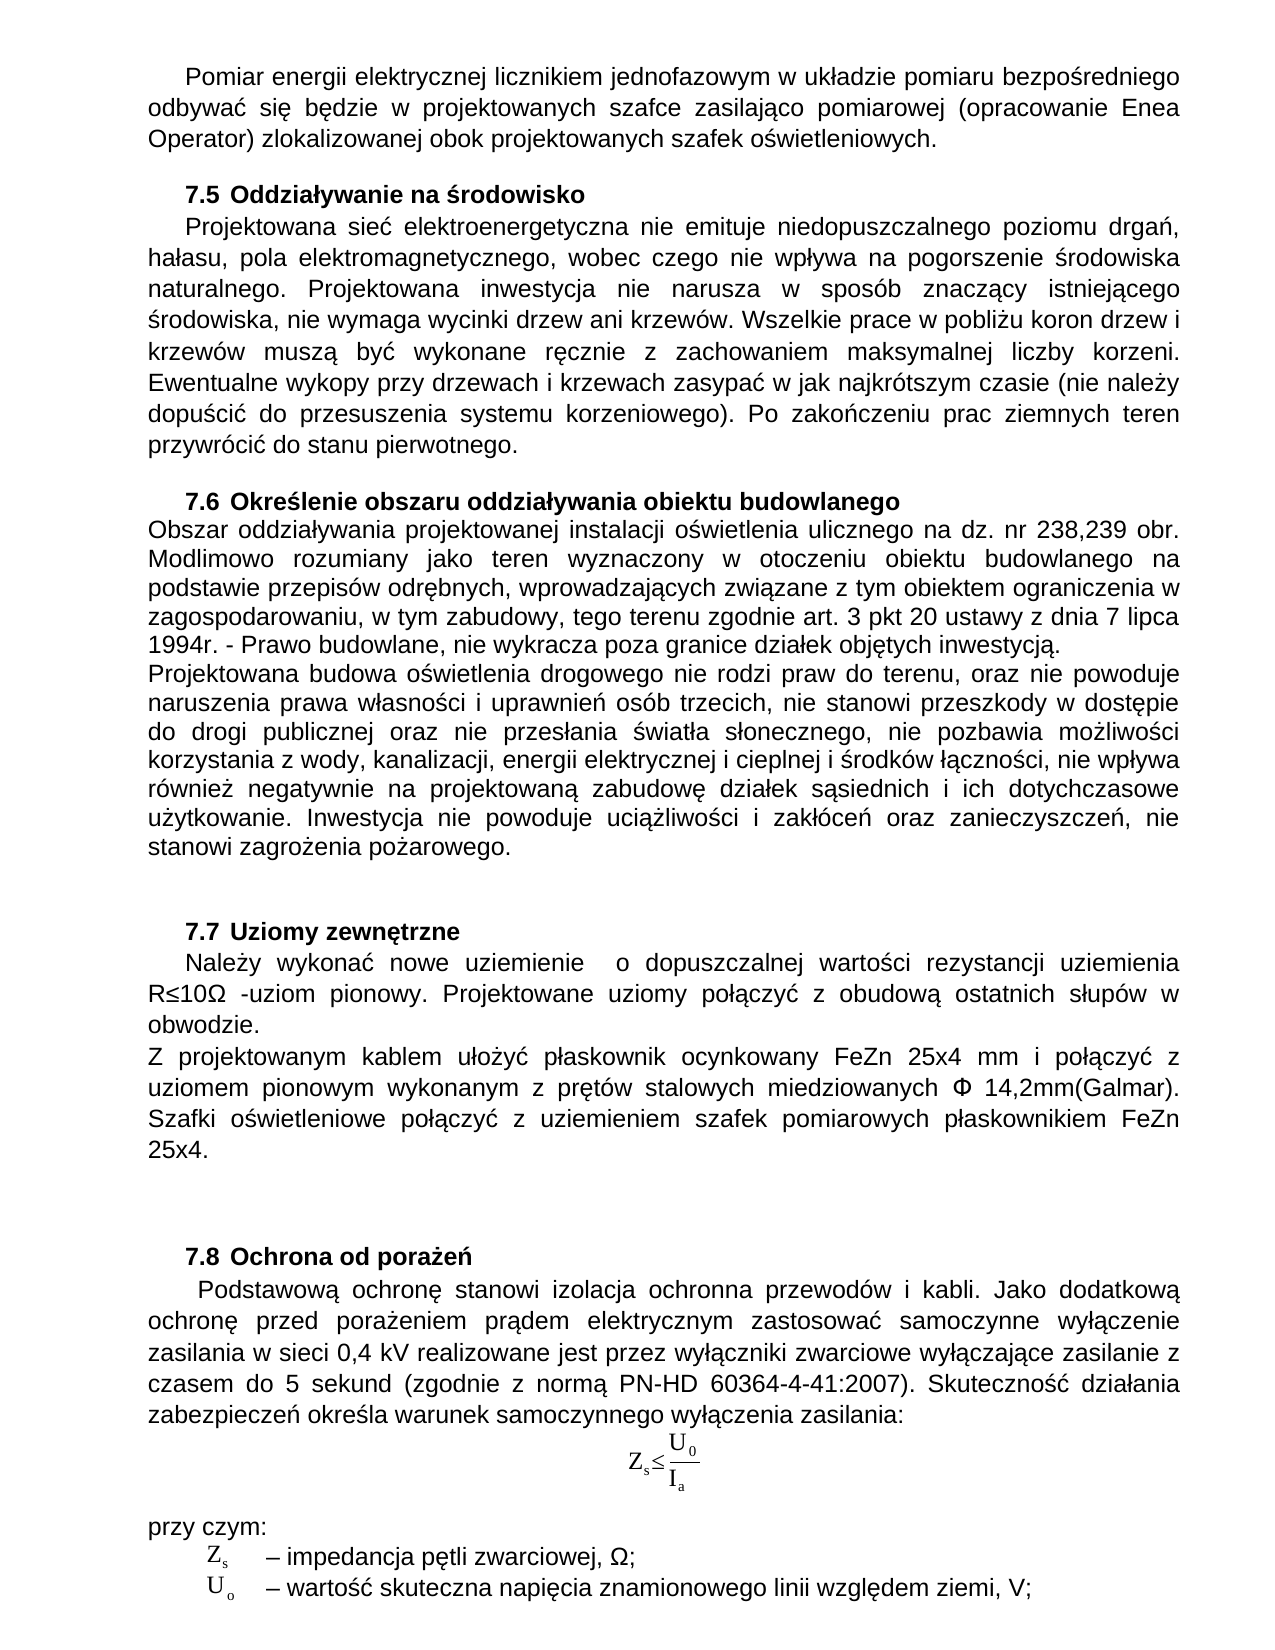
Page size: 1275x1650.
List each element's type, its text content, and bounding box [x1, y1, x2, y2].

list Określenie obszaru oddziaływania obiektu budowlanego [185, 484, 1181, 515]
text przy czym: [148, 1509, 1181, 1541]
text Projektowana budowa oświetlenia drogowego nie rodzi praw do terenu, oraz nie powoduje naruszenia prawa własności i uprawnień osób trzecich, nie stanowi przeszkody w dostępie do drogi publicznej oraz nie przesłania światła słonecznego, nie pozbawia możliwości korzystania z wody, kanalizacji, energii elektrycznej i cieplnej i środków łączności, nie wpływa również negatywnie na projektowaną zabudowę działek sąsiednich i ich dotychczasowe użytkowanie. Inwestycja nie powoduje uciążliwości i zakłóceń oraz zanieczyszczeń, nie stanowi zagrożenia pożarowego. [148, 659, 1181, 860]
list Należy wykonać nowe uziemienie o dopuszczalnej wartości rezystancji uziemienia R≤10Ω -uziom pionowy. Projektowane uziomy połączyć z obudową ostatnich słupów w obwodzie. [148, 945, 1181, 1039]
list Uziomy zewnętrzne [185, 914, 1181, 945]
text Projektowana sieć elektroenergetyczna nie emituje niedopuszczalnego poziomu drgań, hałasu, pola elektromagnetycznego, wobec czego nie wpływa na pogorszenie środowiska naturalnego. Projektowana inwestycja nie narusza w sposób znaczący istniejącego środowiska, nie wymaga wycinki drzew ani krzewów. Wszelkie prace w pobliżu koron drzew i krzewów muszą być wykonane ręcznie z zachowaniem maksymalnej liczby korzeni. Ewentualne wykopy przy drzewach i krzewach zasypać w jak najkrótszym czasie (nie należy dopuścić do przesuszenia systemu korzeniowego). Po zakończeniu prac ziemnych teren przywrócić do stanu pierwotnego. [148, 209, 1181, 459]
list Ochrona od porażeń [185, 1239, 1181, 1272]
list Oddziaływanie na środowisko [185, 178, 1181, 209]
text – wartość skuteczna napięcia znamionowego linii względem ziemi, V; [148, 1572, 1181, 1603]
text Pomiar energii elektrycznej licznikiem jednofazowym w układzie pomiaru bezpośredniego odbywać się będzie w projektowanych szafce zasilająco pomiarowej (opracowanie Enea Operator) zlokalizowanej obok projektowanych szafek oświetleniowych. [148, 59, 1181, 153]
text Obszar oddziaływania projektowanej instalacji oświetlenia ulicznego na dz. nr 238,239 obr. Modlimowo rozumiany jako teren wyznaczony w otoczeniu obiektu budowlanego na podstawie przepisów odrębnych, wprowadzających związane z tym obiektem ograniczenia w zagospodarowaniu, w tym zabudowy, tego terenu zgodnie art. 3 pkt 20 ustawy z dnia 7 lipca 1994r. - Prawo budowlane, nie wykracza poza granice działek objętych inwestycją. [148, 515, 1181, 659]
text Podstawową ochronę stanowi izolacja ochronna przewodów i kabli. Jako dodatkową ochronę przed porażeniem prądem elektrycznym zastosować samoczynne wyłączenie zasilania w sieci 0,4 kV realizowane jest przez wyłączniki zwarciowe wyłączające zasilanie z czasem do 5 sekund (zgodnie z normą PN-HD 60364-4-41:2007). Skuteczność działania zabezpieczeń określa warunek samoczynnego wyłączenia zasilania: [148, 1272, 1181, 1429]
text – impedancja pętli zwarciowej, Ω; [148, 1541, 1181, 1572]
list Z projektowanym kablem ułożyć płaskownik ocynkowany FeZn 25x4 mm i połączyć z uziomem pionowym wykonanym z prętów stalowych miedziowanych Փ 14,2mm(Galmar). Szafki oświetleniowe połączyć z uziemieniem szafek pomiarowych płaskownikiem FeZn 25x4. [148, 1039, 1181, 1164]
